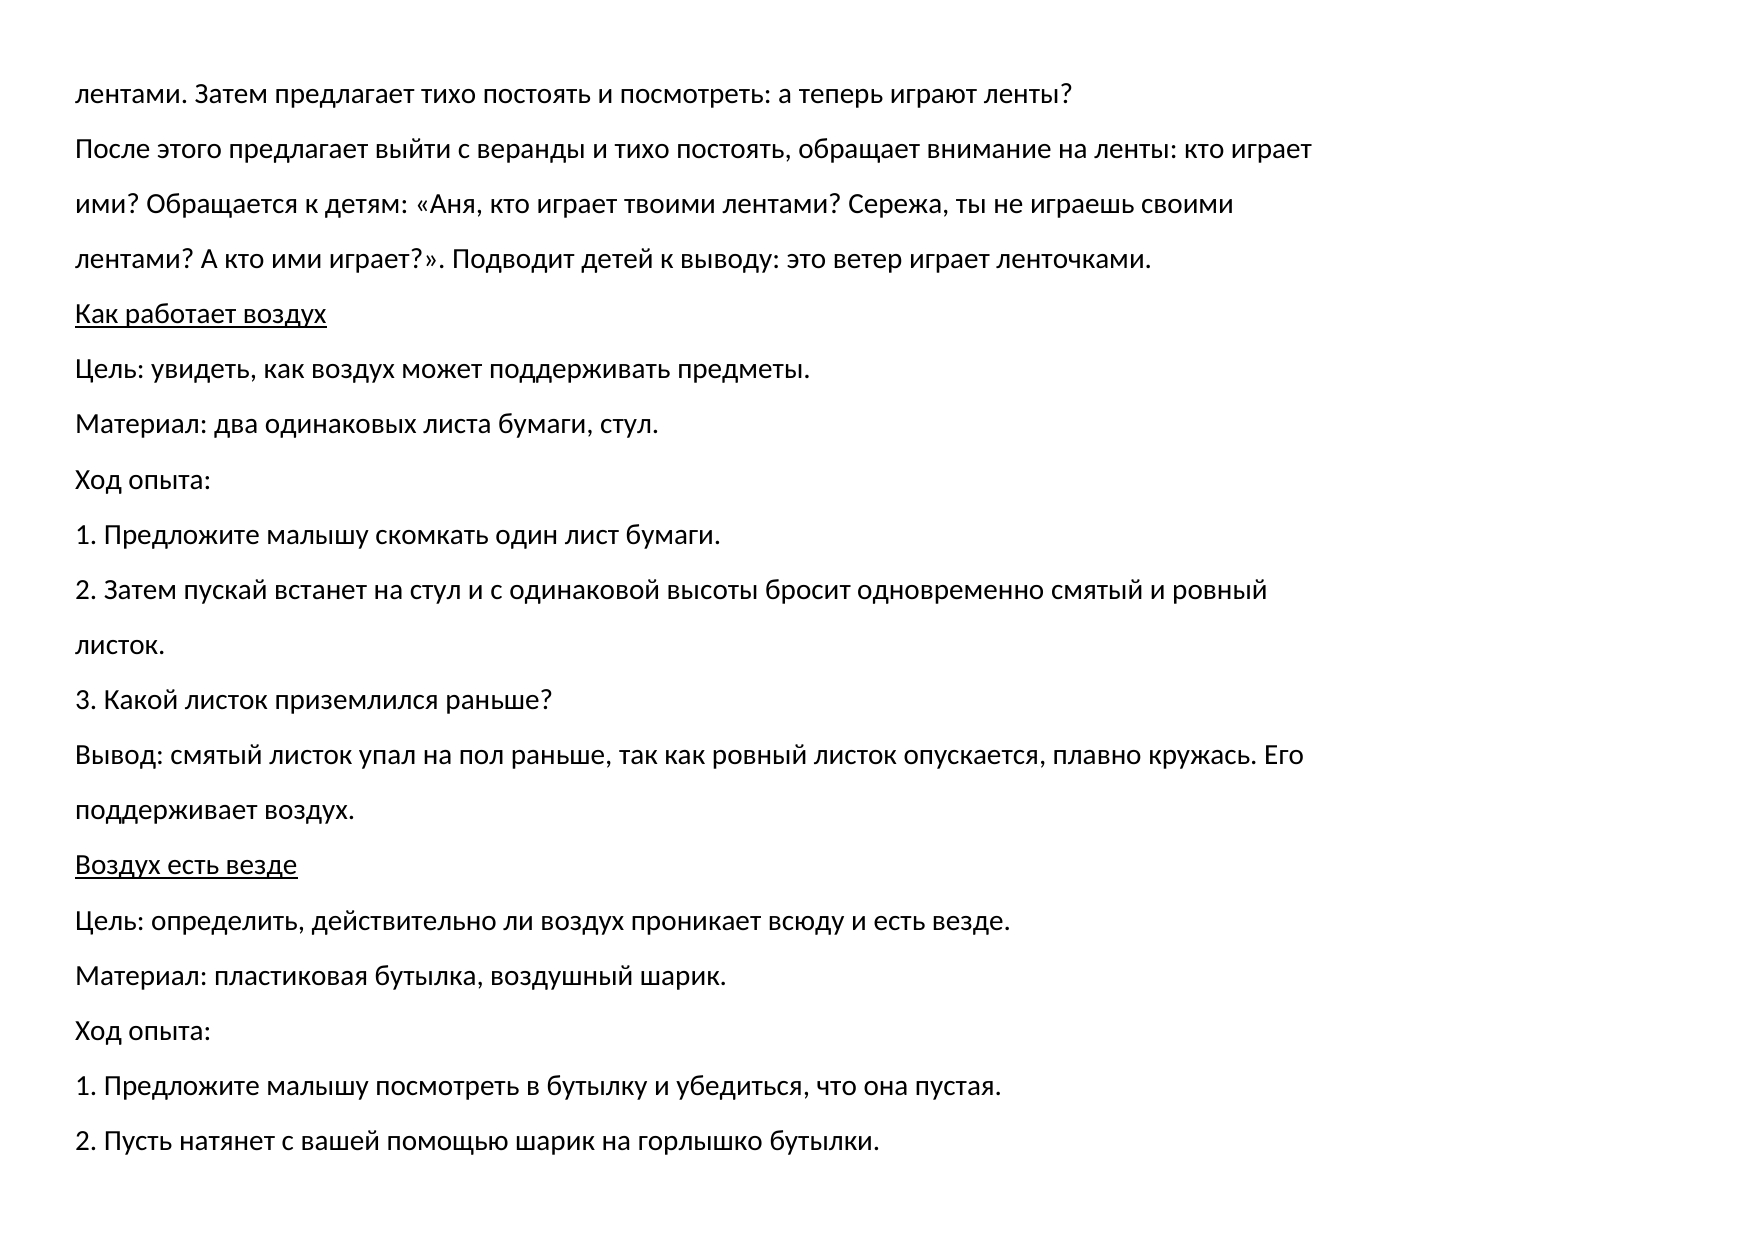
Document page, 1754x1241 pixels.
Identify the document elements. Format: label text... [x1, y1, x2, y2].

text Воздух есть везде [75, 846, 1679, 882]
text 3. Какой листок приземлился раньше? [75, 681, 1679, 717]
text Цель: увидеть, как воздух может поддерживать предметы. [75, 351, 1679, 386]
text После этого предлагает выйти с веранды и тихо постоять, обращает внимание на ленты: кто играет [75, 130, 1679, 166]
text Ход опыта: [75, 1012, 1679, 1047]
text 1. Предложите малышу посмотреть в бутылку и убедиться, что она пустая. [75, 1067, 1679, 1102]
text 2. Затем пускай встанет на стул и с одинаковой высоты бросит одновременно смятый и ровный [75, 571, 1679, 607]
text лентами? А кто ими играет?». Подводит детей к выводу: это ветер играет ленточками. [75, 240, 1679, 276]
text Вывод: смятый листок упал на пол раньше, так как ровный листок опускается, плавно кружась. Его [75, 736, 1679, 772]
text поддерживает воздух. [75, 791, 1679, 827]
text Ход опыта: [75, 461, 1679, 496]
text лентами. Затем предлагает тихо постоять и посмотреть: а теперь играют ленты? [75, 75, 1679, 111]
text Материал: пластиковая бутылка, воздушный шарик. [75, 957, 1679, 992]
text Цель: определить, действительно ли воздух проникает всюду и есть везде. [75, 902, 1679, 937]
text Как работает воздух [75, 295, 1679, 331]
text Материал: два одинаковых листа бумаги, стул. [75, 406, 1679, 441]
text 2. Пусть натянет с вашей помощью шарик на горлышко бутылки. [75, 1122, 1679, 1158]
text ими? Обращается к детям: «Аня, кто играет твоими лентами? Сережа, ты не играешь своими [75, 185, 1679, 221]
text 1. Предложите малышу скомкать один лист бумаги. [75, 516, 1679, 551]
text листок. [75, 626, 1679, 662]
